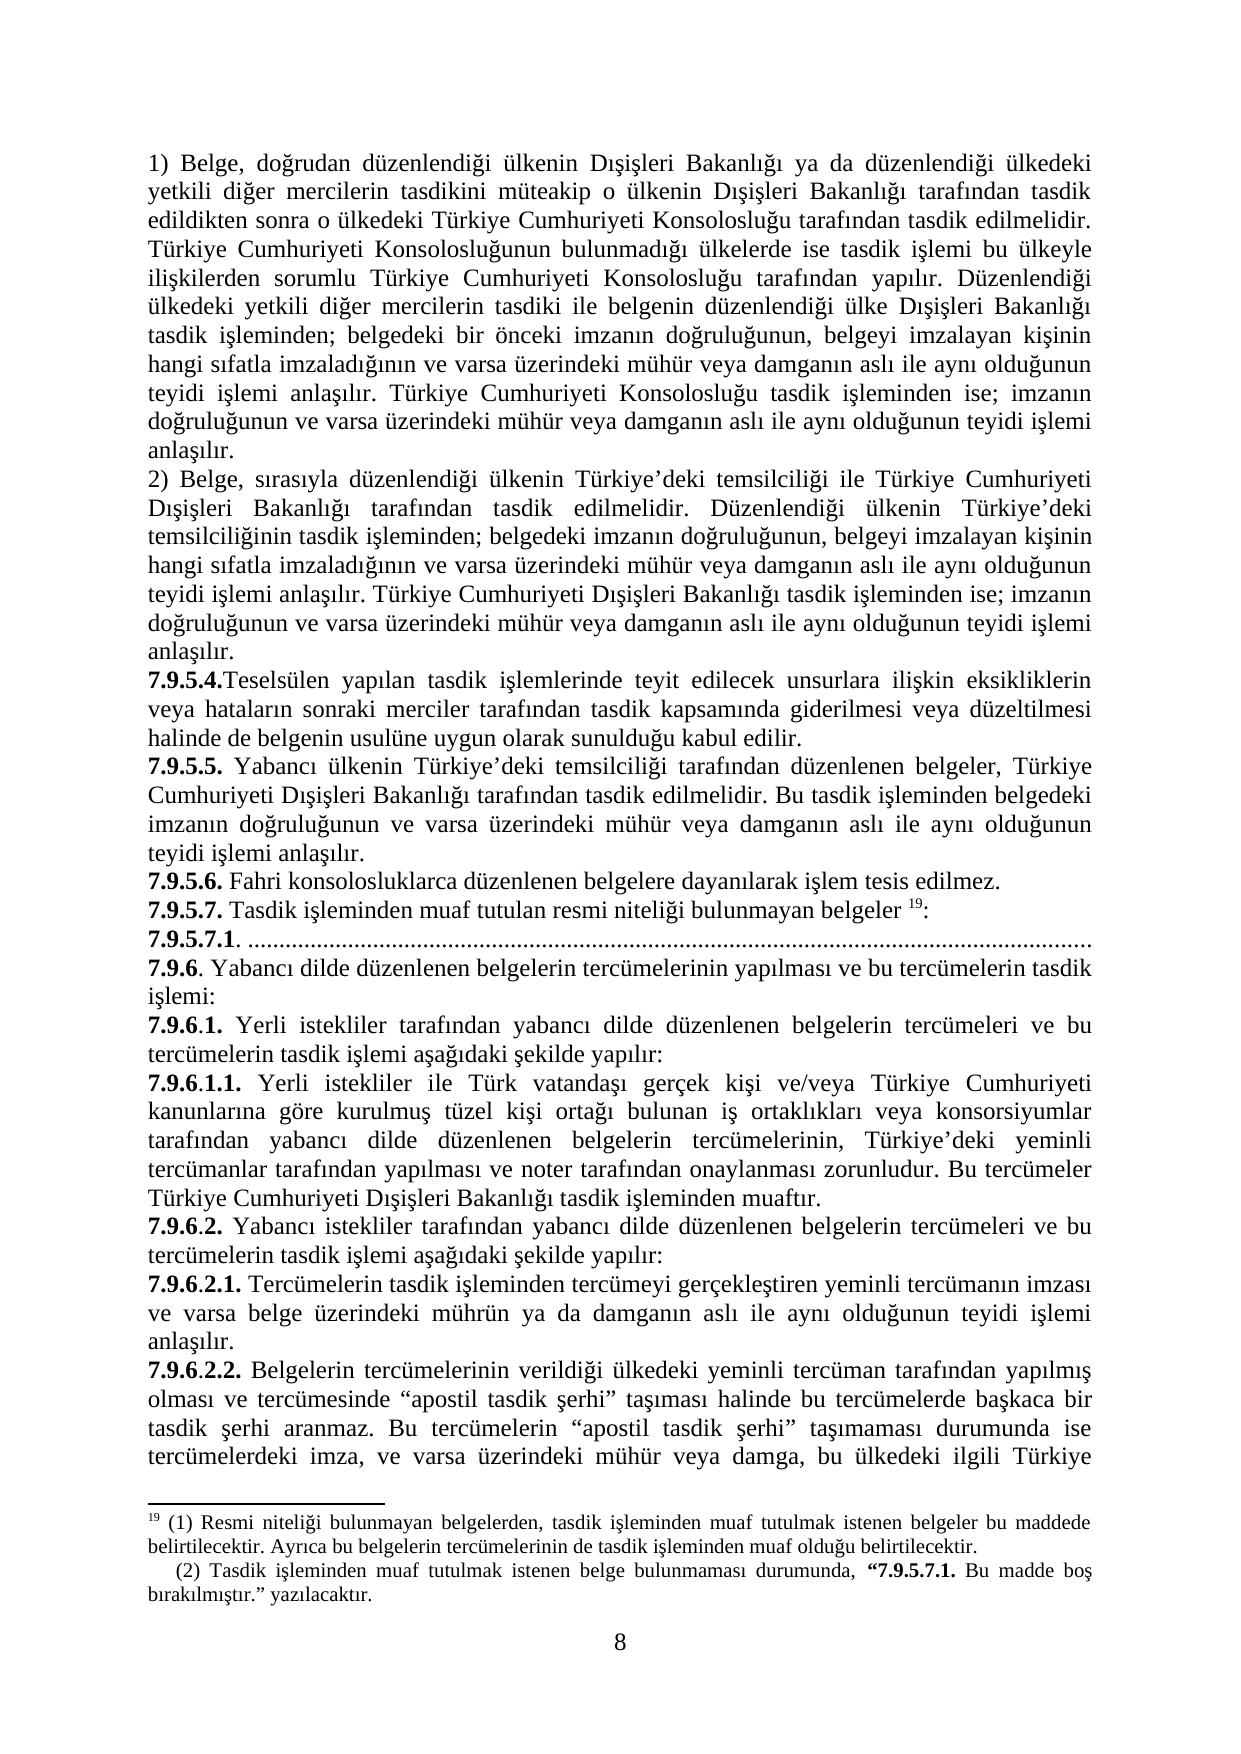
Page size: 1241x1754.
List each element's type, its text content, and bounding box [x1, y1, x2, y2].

text 7.9.5.5. Yabancı ülkenin Türkiye’deki temsilciliği tarafından düzenlenen belgeler, Türkiye Cumhuriyeti Dışişleri Bakanlığı tarafından tasdik edilmelidir. Bu tasdik işleminden belgedeki imzanın doğruluğunun ve varsa üzerindeki mühür veya damganın aslı ile aynı olduğunun teyidi işlemi anlaşılır. [148, 751, 1093, 866]
text 1) Belge, doğrudan düzenlendiği ülkenin Dışişleri Bakanlığı ya da düzenlendiği ülkedeki yetkili diğer mercilerin tasdikini müteakip o ülkenin Dışişleri Bakanlığı tarafından tasdik edildikten sonra o ülkedeki Türkiye Cumhuriyeti Konsolosluğu tarafından tasdik edilmelidir. Türkiye Cumhuriyeti Konsolosluğunun bulunmadığı ülkelerde ise tasdik işlemi bu ülkeyle ilişkilerden sorumlu Türkiye Cumhuriyeti Konsolosluğu tarafından yapılır. Düzenlendiği ülkedeki yetkili diğer mercilerin tasdiki ile belgenin düzenlendiği ülke Dışişleri Bakanlığı tasdik işleminden; belgedeki bir önceki imzanın doğruluğunun, belgeyi imzalayan kişinin hangi sıfatla imzaladığının ve varsa üzerindeki mühür veya damganın aslı ile aynı olduğunun teyidi işlemi anlaşılır. Türkiye Cumhuriyeti Konsolosluğu tasdik işleminden ise; imzanın doğruluğunun ve varsa üzerindeki mühür veya damganın aslı ile aynı olduğunun teyidi işlemi anlaşılır. [148, 148, 1093, 464]
text 7.9.6.2.1. Tercümelerin tasdik işleminden tercümeyi gerçekleştiren yeminli tercümanın imzası ve varsa belge üzerindeki mührün ya da damganın aslı ile aynı olduğunun teyidi işlemi anlaşılır. [148, 1269, 1093, 1355]
text 7.9.5.4.Teselsülen yapılan tasdik işlemlerinde teyit edilecek unsurlara ilişkin eksikliklerin veya hataların sonraki merciler tarafından tasdik kapsamında giderilmesi veya düzeltilmesi halinde de belgenin usulüne uygun olarak sunulduğu kabul edilir. [148, 665, 1093, 751]
text 7.9.6. Yabancı dilde düzenlenen belgelerin tercümelerinin yapılması ve bu tercümelerin tasdik işlemi: [148, 953, 1093, 1010]
text 2) Belge, sırasıyla düzenlendiği ülkenin Türkiye’deki temsilciliği ile Türkiye Cumhuriyeti Dışişleri Bakanlığı tarafından tasdik edilmelidir. Düzenlendiği ülkenin Türkiye’deki temsilciliğinin tasdik işleminden; belgedeki imzanın doğruluğunun, belgeyi imzalayan kişinin hangi sıfatla imzaladığının ve varsa üzerindeki mühür veya damganın aslı ile aynı olduğunun teyidi işlemi anlaşılır. Türkiye Cumhuriyeti Dışişleri Bakanlığı tasdik işleminden ise; imzanın doğruluğunun ve varsa üzerindeki mühür veya damganın aslı ile aynı olduğunun teyidi işlemi anlaşılır. [148, 464, 1093, 665]
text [148, 1355, 1093, 1470]
text 7.9.6.1. Yerli istekliler tarafından yabancı dilde düzenlenen belgelerin tercümeleri ve bu tercümelerin tasdik işlemi aşağıdaki şekilde yapılır: [148, 1010, 1093, 1068]
text 7.9.5.6. Fahri konsolosluklarca düzenlenen belgelere dayanılarak işlem tesis edilmez. [148, 866, 1093, 895]
text 7.9.6.2. Yabancı istekliler tarafından yabancı dilde düzenlenen belgelerin tercümeleri ve bu tercümelerin tasdik işlemi aşağıdaki şekilde yapılır: [148, 1211, 1093, 1269]
text 7.9.6.1.1. Yerli istekliler ile Türk vatandaşı gerçek kişi ve/veya Türkiye Cumhuriyeti kanunlarına göre kurulmuş tüzel kişi ortağı bulunan iş ortaklıkları veya konsorsiyumlar tarafından yabancı dilde düzenlenen belgelerin tercümelerinin, Türkiye’deki yeminli tercümanlar tarafından yapılması ve noter tarafından onaylanması zorunludur. Bu tercümeler Türkiye Cumhuriyeti Dışişleri Bakanlığı tasdik işleminden muaftır. [148, 1068, 1093, 1211]
text 7.9.5.7. Tasdik işleminden muaf tutulan resmi niteliği bulunmayan belgeler : [148, 895, 1093, 924]
text 7.9.5.7.1. [148, 924, 1093, 953]
